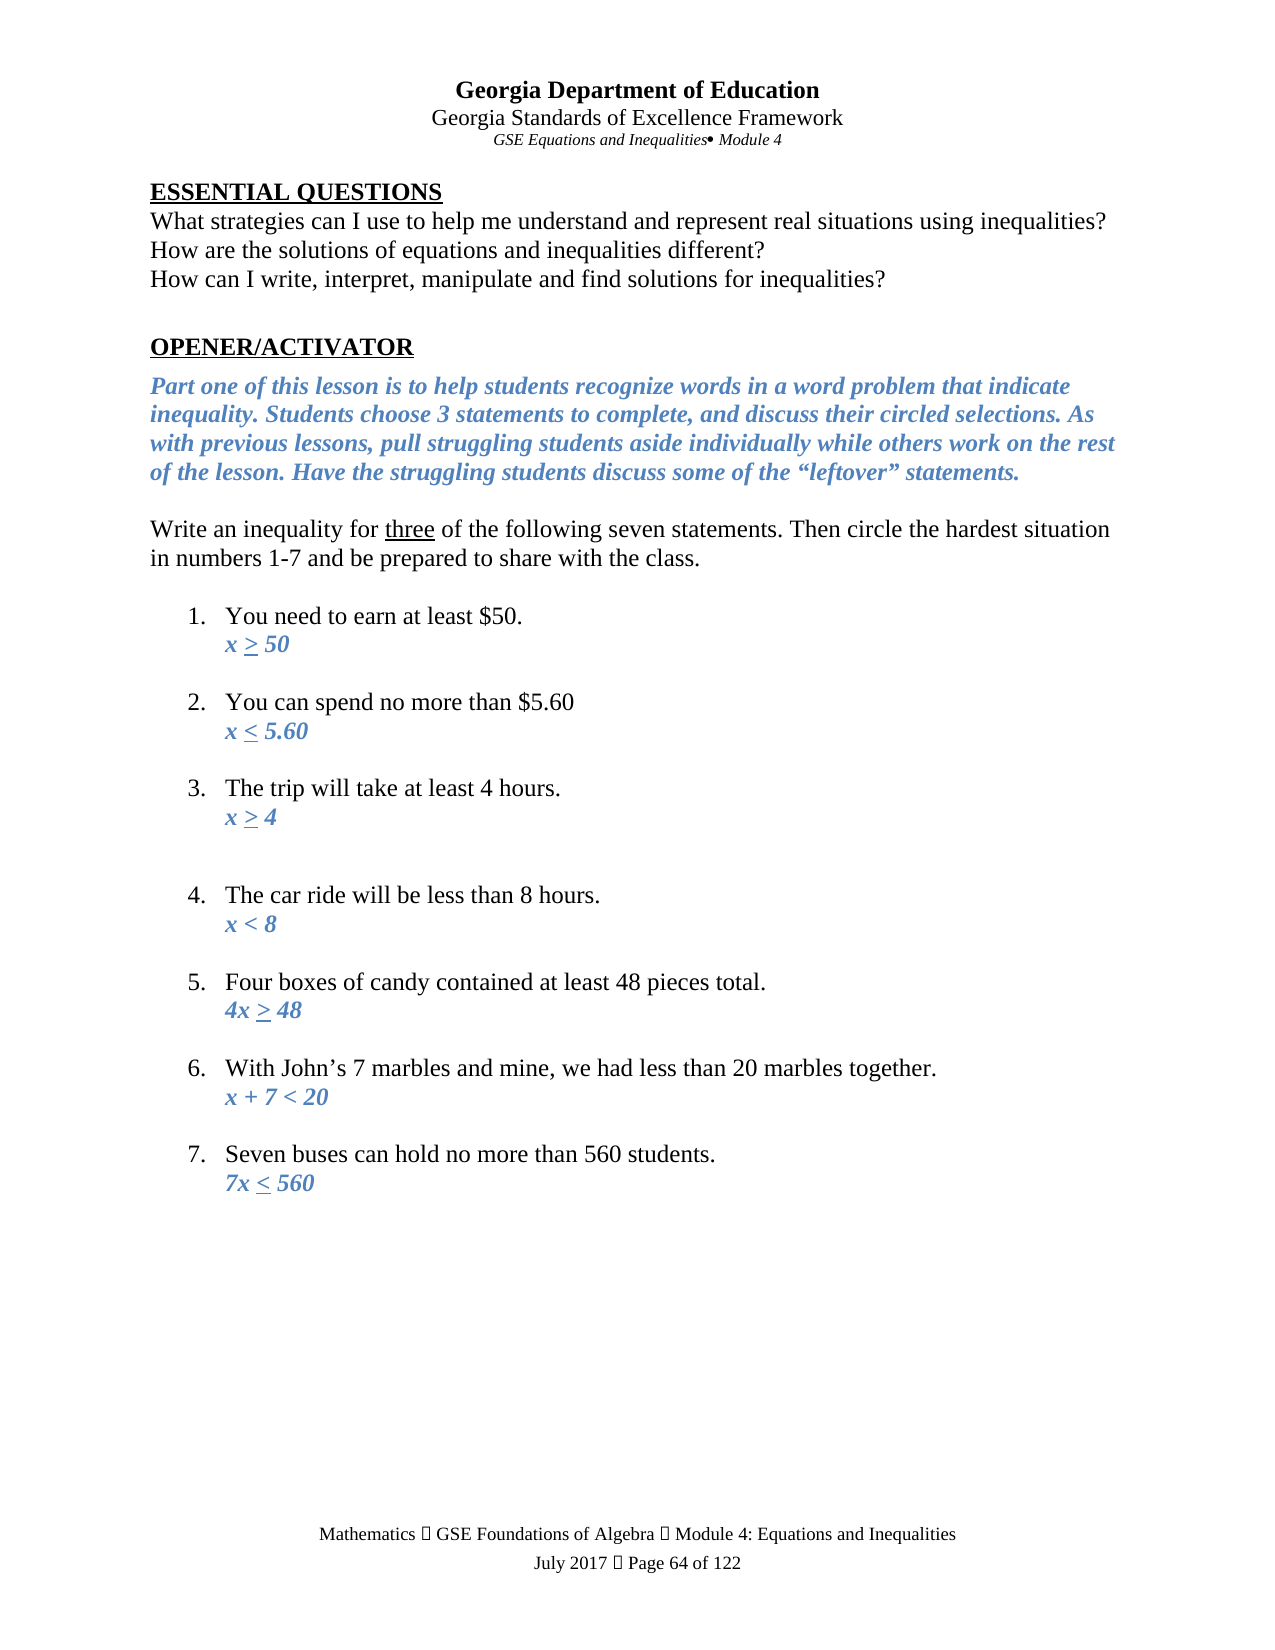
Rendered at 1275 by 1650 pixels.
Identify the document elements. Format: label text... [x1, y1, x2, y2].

text x < 8 [225, 909, 1125, 938]
text 7x < 560 [225, 1168, 1125, 1197]
text x > 50 [225, 629, 1125, 658]
list The trip will take at least 4 hours. [187, 773, 1125, 802]
text How can I write, interpret, manipulate and find solutions for inequalities? [150, 264, 1125, 292]
text ESSENTIAL QUESTIONS [150, 177, 1125, 206]
text Part one of this lesson is to help students recognize words in a word problem that indicate inequality. Students choose 3 statements to complete, and discuss their circled selections. As with previous lessons, pull struggling students aside individually while others work on the rest of the lesson. Have the struggling students discuss some of the “leftover” statements. [150, 371, 1125, 486]
list With John’s 7 marbles and mine, we had less than 20 marbles together. [187, 1053, 1125, 1082]
text x > 4 [225, 802, 1125, 831]
list Four boxes of candy contained at least 48 pieces total. [187, 967, 1125, 995]
text 4x > 48 [225, 995, 1125, 1024]
list The car ride will be less than 8 hours. [187, 880, 1125, 909]
list Seven buses can hold no more than 560 students. [187, 1139, 1125, 1168]
list You need to earn at least $50. [187, 601, 1125, 629]
text Write an inequality for three of the following seven statements. Then circle the hardest situation in numbers 1-7 and be prepared to share with the class. [150, 514, 1125, 572]
text What strategies can I use to help me understand and represent real situations using inequalities? [150, 206, 1125, 235]
text How are the solutions of equations and inequalities different? [150, 235, 1125, 264]
text x < 5.60 [225, 716, 1125, 744]
list You can spend no more than $5.60 [187, 687, 1125, 716]
text OPENER/ACTIVATOR [150, 332, 1125, 360]
text x + 7 < 20 [225, 1082, 1125, 1110]
